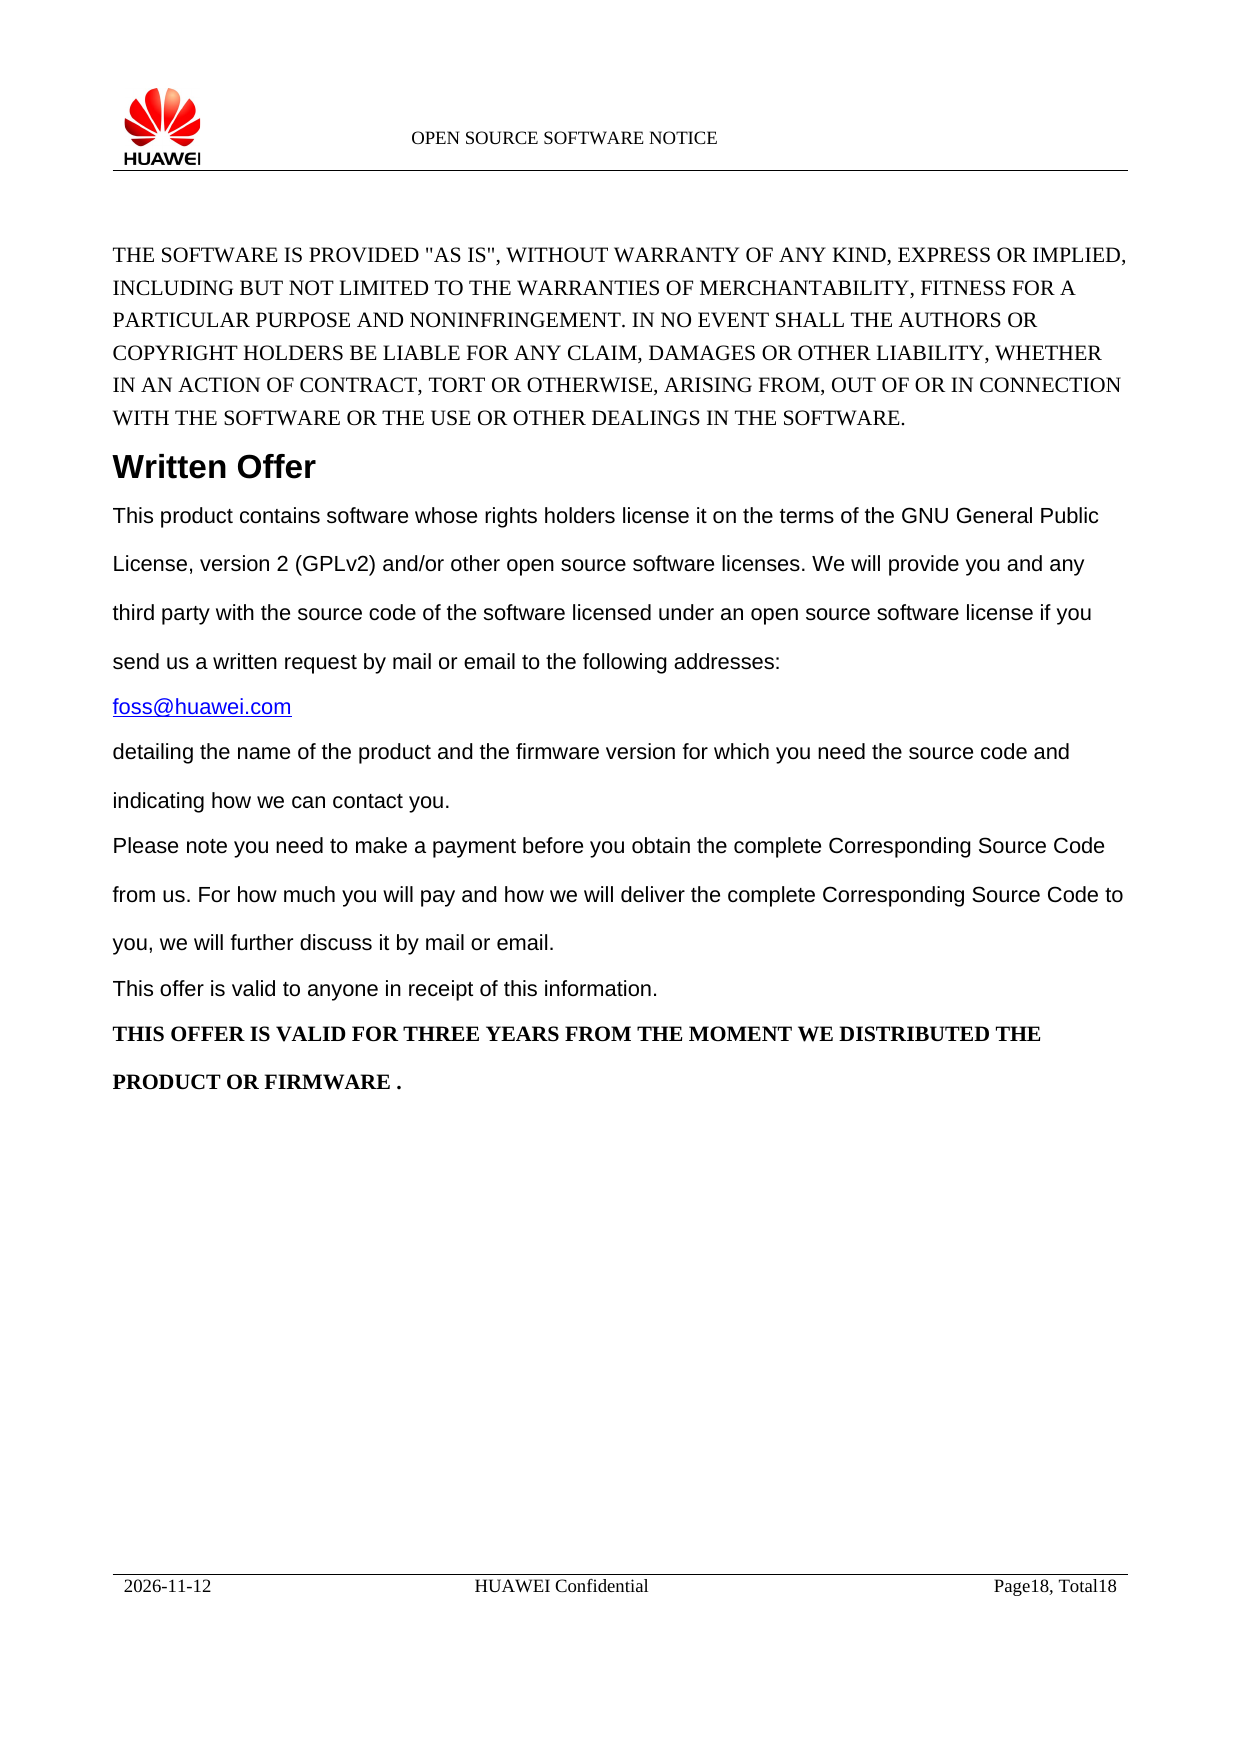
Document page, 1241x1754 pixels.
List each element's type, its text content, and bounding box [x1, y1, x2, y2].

text Written Offer [112, 434, 1128, 499]
text detailing the name of the product and the firmware version for which you need the source code and indicating how we can contact you. [112, 735, 1128, 817]
text This offer is valid for three years from the moment we distributed the product or firmware . [112, 1017, 1128, 1098]
text This offer is valid to anyone in receipt of this information. [112, 972, 1128, 1004]
picture [124, 88, 201, 165]
text Please note you need to make a payment before you obtain the complete Corresponding Source Code from us. For how much you will pay and how we will deliver the complete Corresponding Source Code to you, we will further discuss it by mail or email. [112, 829, 1128, 959]
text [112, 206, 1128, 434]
text foss@huawei.com [112, 690, 1128, 723]
text This product contains software whose rights holders license it on the terms of the GNU General Public License, version 2 (GPLv2) and/or other open source software licenses. We will provide you and any third party with the source code of the software licensed under an open source software license if you send us a written request by mail or email to the following addresses: [112, 499, 1128, 678]
